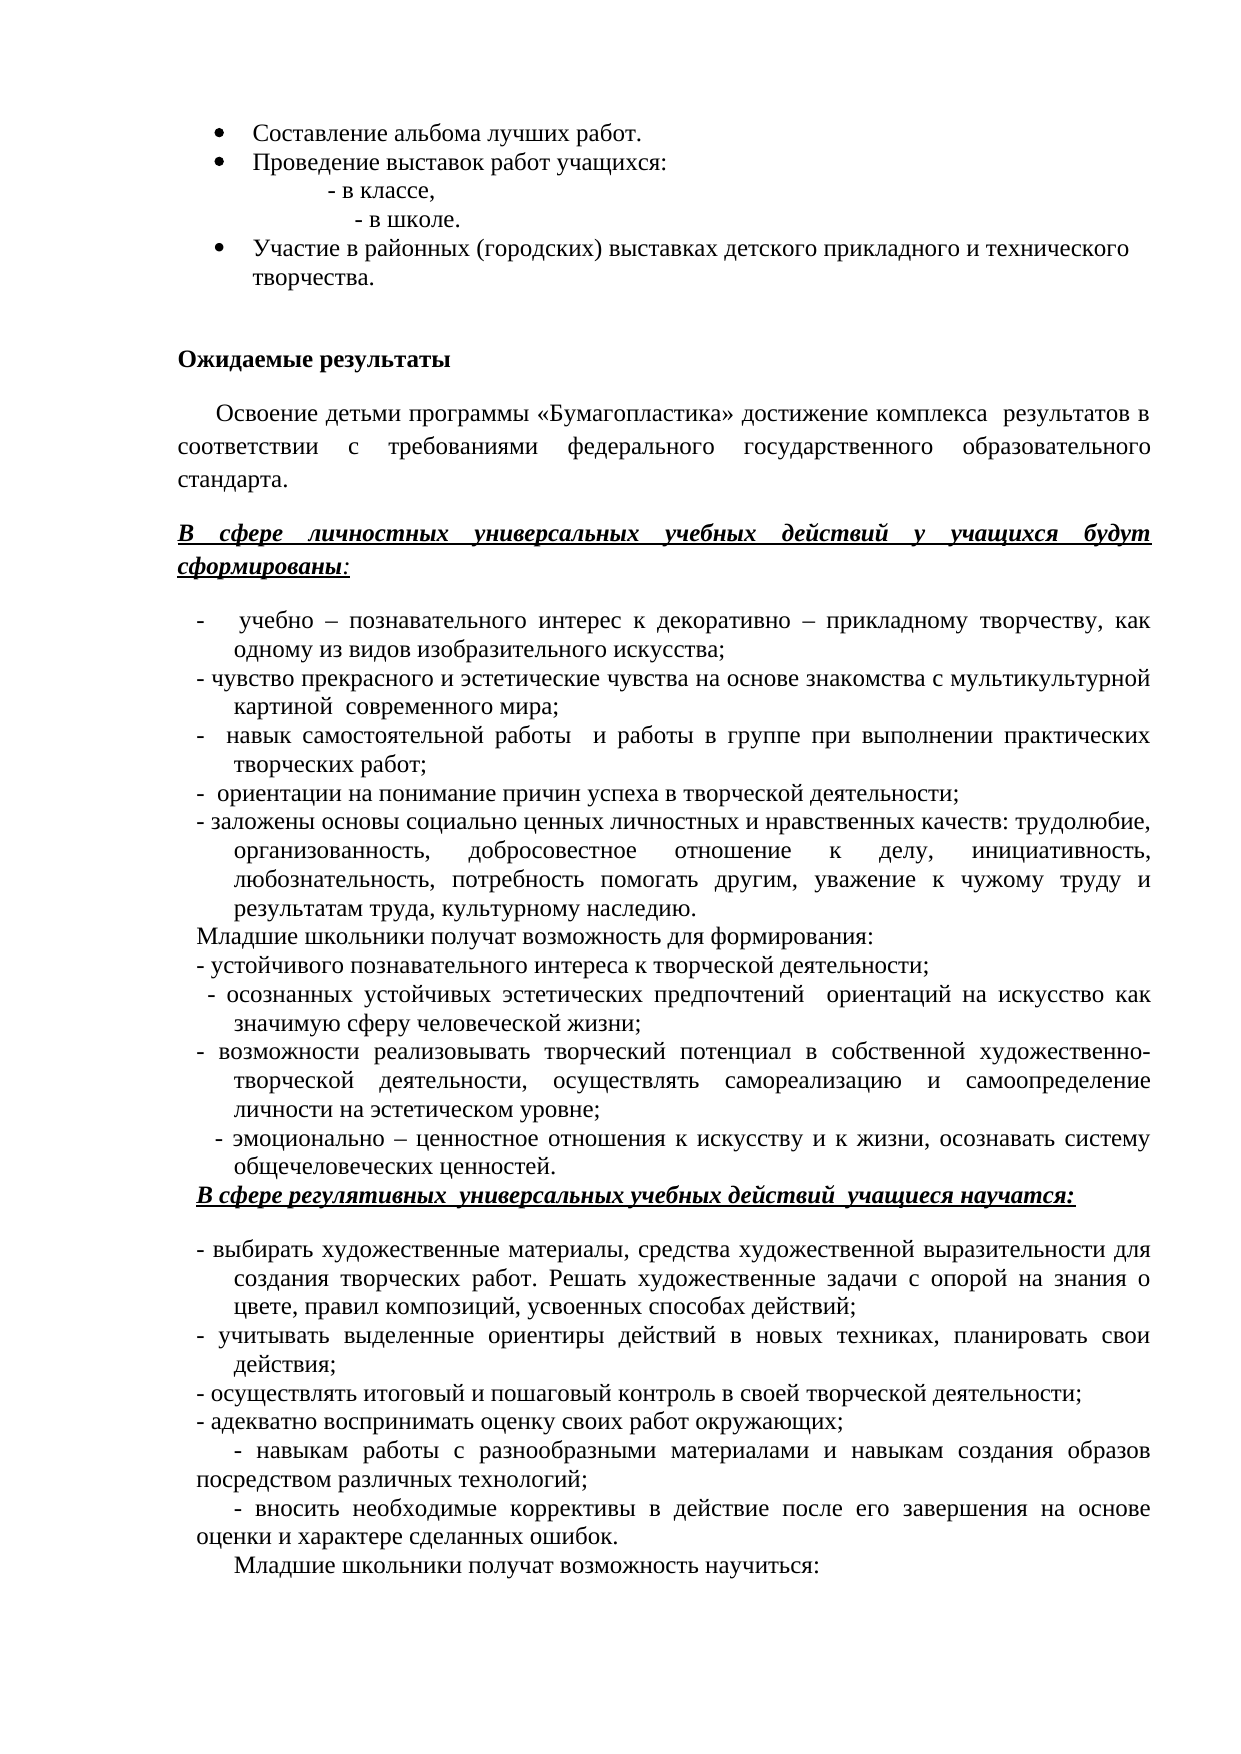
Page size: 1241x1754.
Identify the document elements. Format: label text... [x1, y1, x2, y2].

text - возможности реализовывать творческий потенциал в собственной художественно-творческой деятельности, осуществлять самореализацию и самоопределение личности на эстетическом уровне; [196, 1036, 1152, 1123]
text В сфере личностных универсальных учебных действий у учащихся будут сформированы: [177, 544, 1152, 580]
text Освоение детьми программы «Бумагопластика» достижение комплекса результатов в соответствии с требованиями федерального государственного образовательного стандарта. [177, 398, 1152, 493]
list Участие в районных (городских) выставках детского прикладного и технического творчества. [215, 233, 1152, 291]
text - в классе, - в школе. [177, 176, 1152, 233]
text - осознанных устойчивых эстетических предпочтений ориентаций на искусство как значимую сферу человеческой жизни; [196, 979, 1152, 1036]
text В сфере регулятивных универсальных учебных действий учащиеся научатся: [196, 1180, 1152, 1209]
text - навыкам работы с разнообразными материалами и навыкам создания образов посредством различных технологий; [196, 1435, 1152, 1493]
text - заложены основы социально ценных личностных и нравственных качеств: трудолюбие, организованность, добросовестное отношение к делу, инициативность, любознательность, потребность помогать другим, уважение к чужому труду и результатам труда, культурному наследию. [196, 806, 1152, 921]
text - навык самостоятельной работы и работы в группе при выполнении практических творческих работ; [196, 720, 1152, 778]
text - эмоционально – ценностное отношения к искусству и к жизни, осознавать систему общечеловеческих ценностей. [196, 1123, 1152, 1180]
list Составление альбома лучших работ. [215, 118, 1152, 147]
text - вносить необходимые коррективы в действие после его завершения на основе оценки и характере сделанных ошибок. [196, 1493, 1152, 1550]
text В сфере личностных универсальных учебных действий у учащихся будут сформированы: [177, 518, 1152, 543]
text Младшие школьники получат возможность для формирования: [196, 921, 1152, 950]
text - осуществлять итоговый и пошаговый контроль в своей творческой деятельности; [196, 1378, 1152, 1406]
text - устойчивого познавательного интереса к творческой деятельности; [196, 950, 1152, 979]
text - учебно – познавательного интерес к декоративно – прикладному творчеству, как одному из видов изобразительного искусства; [196, 605, 1152, 663]
text - учитывать выделенные ориентиры действий в новых техниках, планировать свои действия; [196, 1320, 1152, 1378]
text Младшие школьники получат возможность научиться: [196, 1550, 1152, 1579]
text - выбирать художественные материалы, средства художественной выразительности для создания творческих работ. Решать художественные задачи с опорой на знания о цвете, правил композиций, усвоенных способах действий; [196, 1234, 1152, 1320]
text - чувство прекрасного и эстетические чувства на основе знакомства с мультикультурной картиной современного мира; [196, 663, 1152, 720]
text - адекватно воспринимать оценку своих работ окружающих; [196, 1406, 1152, 1435]
list Проведение выставок работ учащихся: [215, 147, 1152, 176]
text Ожидаемые результаты [177, 344, 1152, 373]
text - ориентации на понимание причин успеха в творческой деятельности; [196, 778, 1152, 806]
